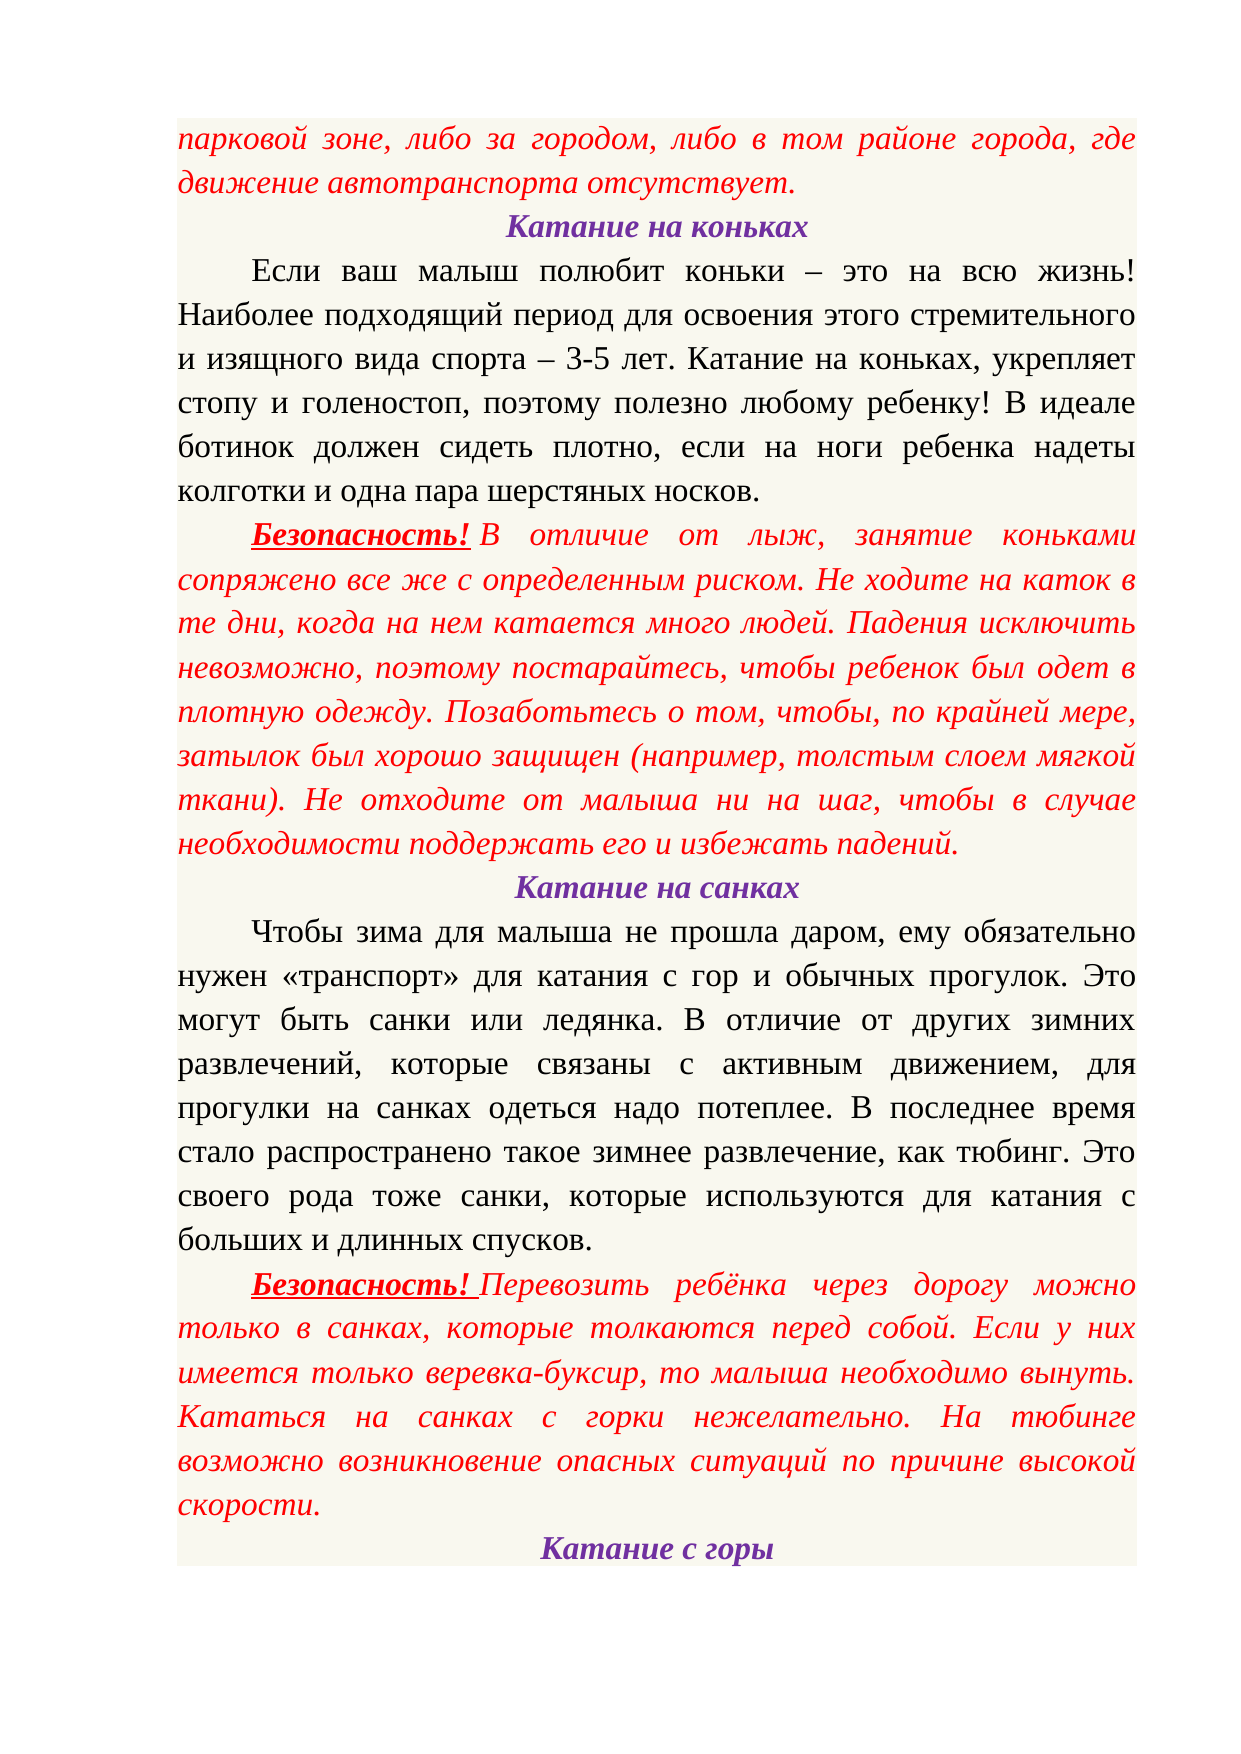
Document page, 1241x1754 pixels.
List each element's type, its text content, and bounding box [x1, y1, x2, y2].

text Катание на коньках [177, 206, 1137, 244]
text Безопасность! Перевозить ребёнка через дорогу можно только в санках, которые толкаются перед собой. Если у них имеется только веревка-буксир, то малыша необходимо вынуть. Кататься на санках с горки нежелательно. На тюбинге возможно возникновение опасных ситуаций по причине высокой скорости. [177, 1264, 1137, 1522]
text Чтобы зима для малыша не прошла даром, ему обязательно нужен «транспорт» для катания с гор и обычных прогулок. Это могут быть санки или ледянка. В отличие от других зимних развлечений, которые связаны с активным движением, для прогулки на санках одеться надо потеплее. В последнее время стало распространено такое зимнее развлечение, как тюбинг. Это своего рода тоже санки, которые используются для катания с больших и длинных спусков. [177, 911, 1137, 1258]
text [177, 118, 1137, 201]
text Катание с горы [177, 1528, 1137, 1566]
text Катание на санках [177, 867, 1137, 906]
text Безопасность! В отличие от лыж, занятие коньками сопряжено все же с определенным риском. Не ходите на каток в те дни, когда на нем катается много людей. Падения исключить невозможно, поэтому постарайтесь, чтобы ребенок был одет в плотную одежду. Позаботьтесь о том, чтобы, по крайней мере, затылок был хорошо защищен (например, толстым слоем мягкой ткани). Не отходите от малыша ни на шаг, чтобы в случае необходимости поддержать его и избежать падений. [177, 515, 1137, 861]
text Если ваш малыш полюбит коньки – это на всю жизнь! Наиболее подходящий период для освоения этого стремительного и изящного вида спорта – 3-5 лет. Катание на коньках, укрепляет стопу и голеностоп, поэтому полезно любому ребенку! В идеале ботинок должен сидеть плотно, если на ноги ребенка надеты колготки и одна пара шерстяных носков. [177, 250, 1137, 509]
